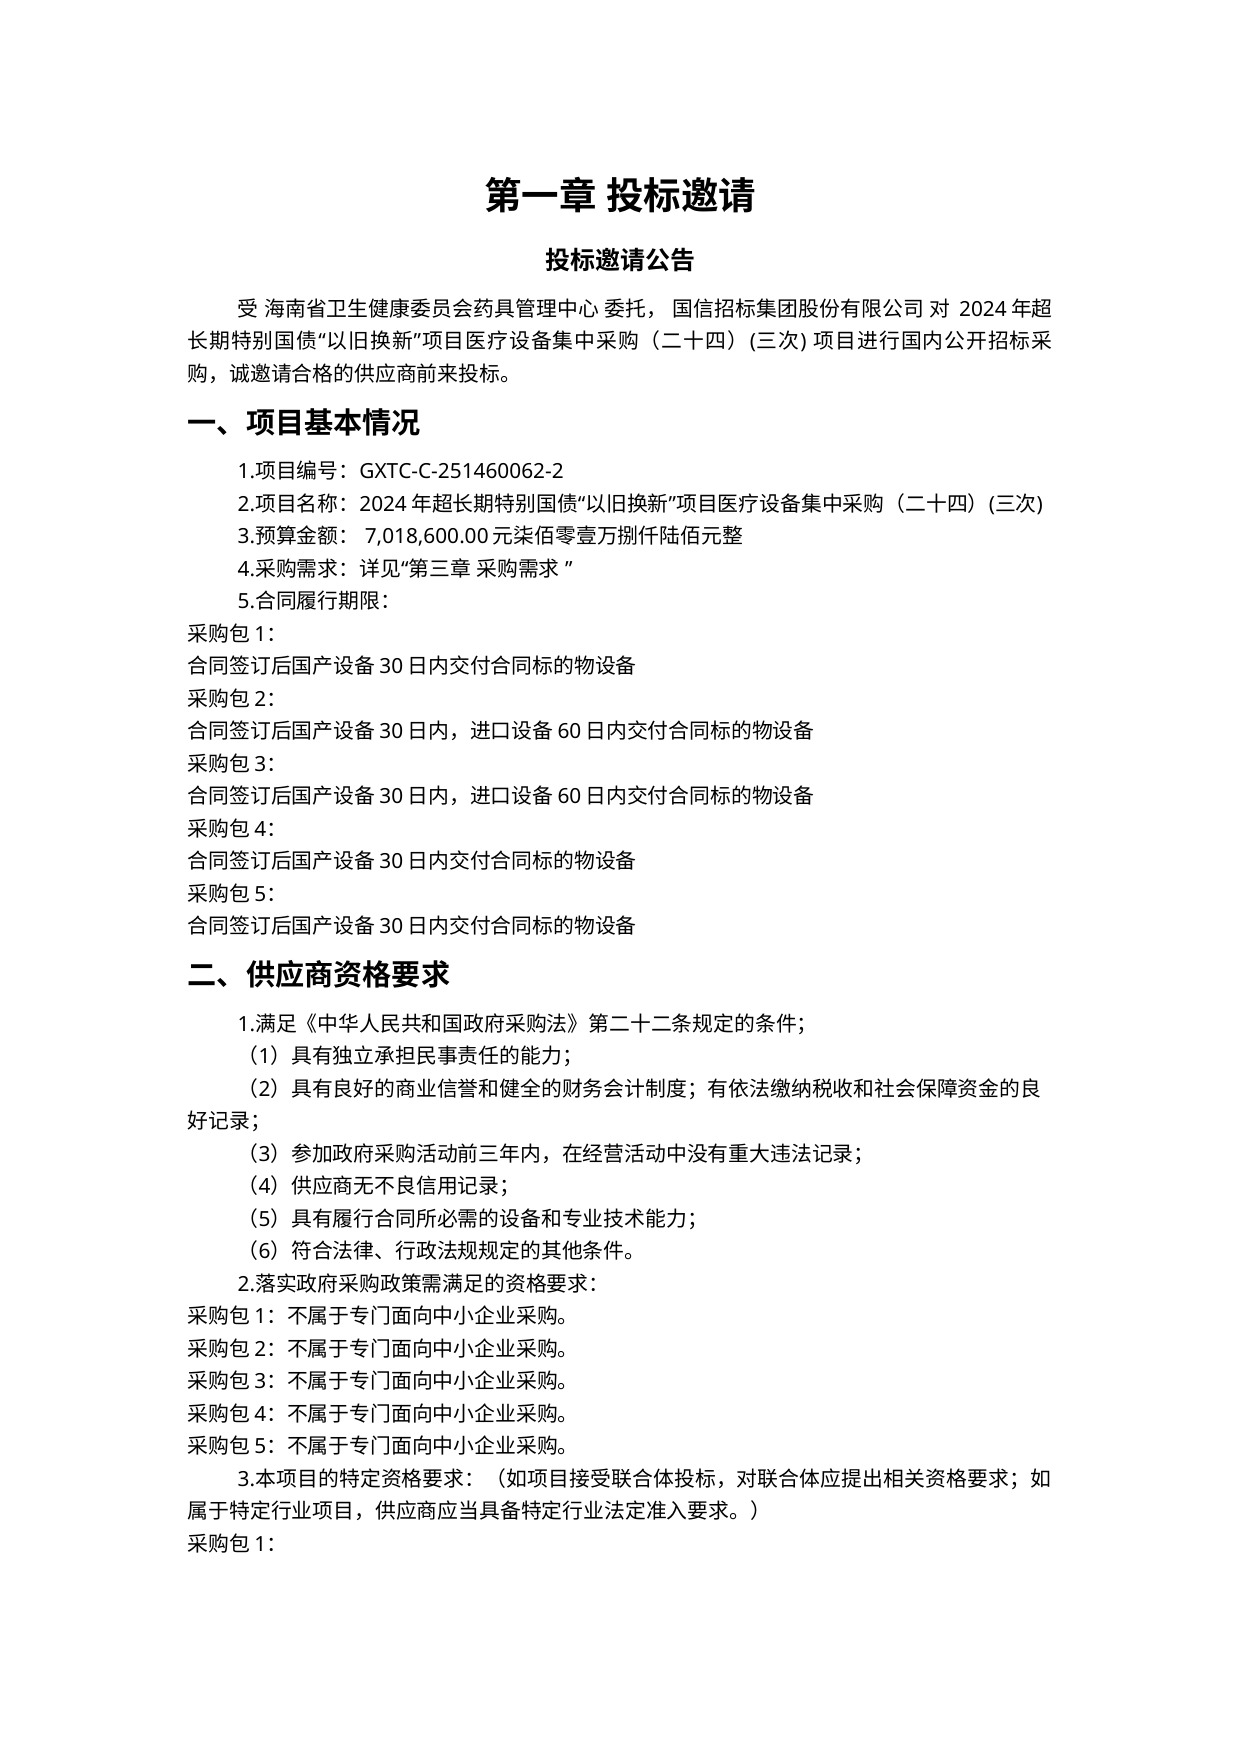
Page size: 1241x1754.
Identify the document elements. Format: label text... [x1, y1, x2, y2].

text 3.本项目的特定资格要求：（如项目接受联合体投标，对联合体应提出相关资格要求；如属于特定行业项目，供应商应当具备特定行业法定准入要求。） [187, 1462, 1053, 1527]
text 采购包2： [187, 682, 1053, 714]
text 3.预算金额： 7,018,600.00元柒佰零壹万捌仟陆佰元整 [187, 519, 1053, 552]
text （4）供应商无不良信用记录； [187, 1169, 1053, 1202]
text 采购包1：不属于专门面向中小企业采购。 [187, 1299, 1053, 1332]
text 采购包3： [187, 747, 1053, 779]
text 5.合同履行期限： [187, 584, 1053, 617]
text 二、供应商资格要求 [187, 942, 1053, 1007]
text 合同签订后国产设备30日内交付合同标的物设备 [187, 649, 1053, 682]
text 合同签订后国产设备30日内交付合同标的物设备 [187, 844, 1053, 877]
text 采购包5：不属于专门面向中小企业采购。 [187, 1429, 1053, 1462]
text 合同签订后国产设备30日内交付合同标的物设备 [187, 909, 1053, 942]
text 2.落实政府采购政策需满足的资格要求： [187, 1267, 1053, 1299]
text 1.满足《中华人民共和国政府采购法》第二十二条规定的条件； [187, 1007, 1053, 1039]
text 采购包5： [187, 877, 1053, 909]
text 采购包3：不属于专门面向中小企业采购。 [187, 1364, 1053, 1397]
text （1）具有独立承担民事责任的能力； [187, 1039, 1053, 1072]
text 采购包1： [187, 1527, 1053, 1559]
text （6）符合法律、行政法规规定的其他条件。 [187, 1234, 1053, 1267]
text 采购包4： [187, 812, 1053, 844]
text 合同签订后国产设备30日内，进口设备60日内交付合同标的物设备 [187, 779, 1053, 812]
text 合同签订后国产设备30日内，进口设备60日内交付合同标的物设备 [187, 714, 1053, 747]
text 采购包4：不属于专门面向中小企业采购。 [187, 1397, 1053, 1429]
text 受 海南省卫生健康委员会药具管理中心 委托， 国信招标集团股份有限公司 对 2024年超长期特别国债“以旧换新”项目医疗设备集中采购（二十四）(三次) 项目进行国内公开招标采购，诚邀请合格的供应商前来投标。 [187, 292, 1053, 389]
text 投标邀请公告 [187, 227, 1053, 292]
text 1.项目编号：GXTC-C-251460062-2 [187, 454, 1053, 487]
text 4.采购需求：详见“第三章 采购需求 ” [187, 552, 1053, 584]
text 2.项目名称：2024年超长期特别国债“以旧换新”项目医疗设备集中采购（二十四）(三次) [187, 487, 1053, 519]
text 采购包2：不属于专门面向中小企业采购。 [187, 1332, 1053, 1364]
text （2）具有良好的商业信誉和健全的财务会计制度；有依法缴纳税收和社会保障资金的良好记录； [187, 1072, 1053, 1137]
text 一、项目基本情况 [187, 389, 1053, 454]
text （3）参加政府采购活动前三年内，在经营活动中没有重大违法记录； [187, 1137, 1053, 1169]
text 采购包1： [187, 617, 1053, 649]
text 第一章 投标邀请 [187, 162, 1053, 227]
text （5）具有履行合同所必需的设备和专业技术能力； [187, 1202, 1053, 1234]
